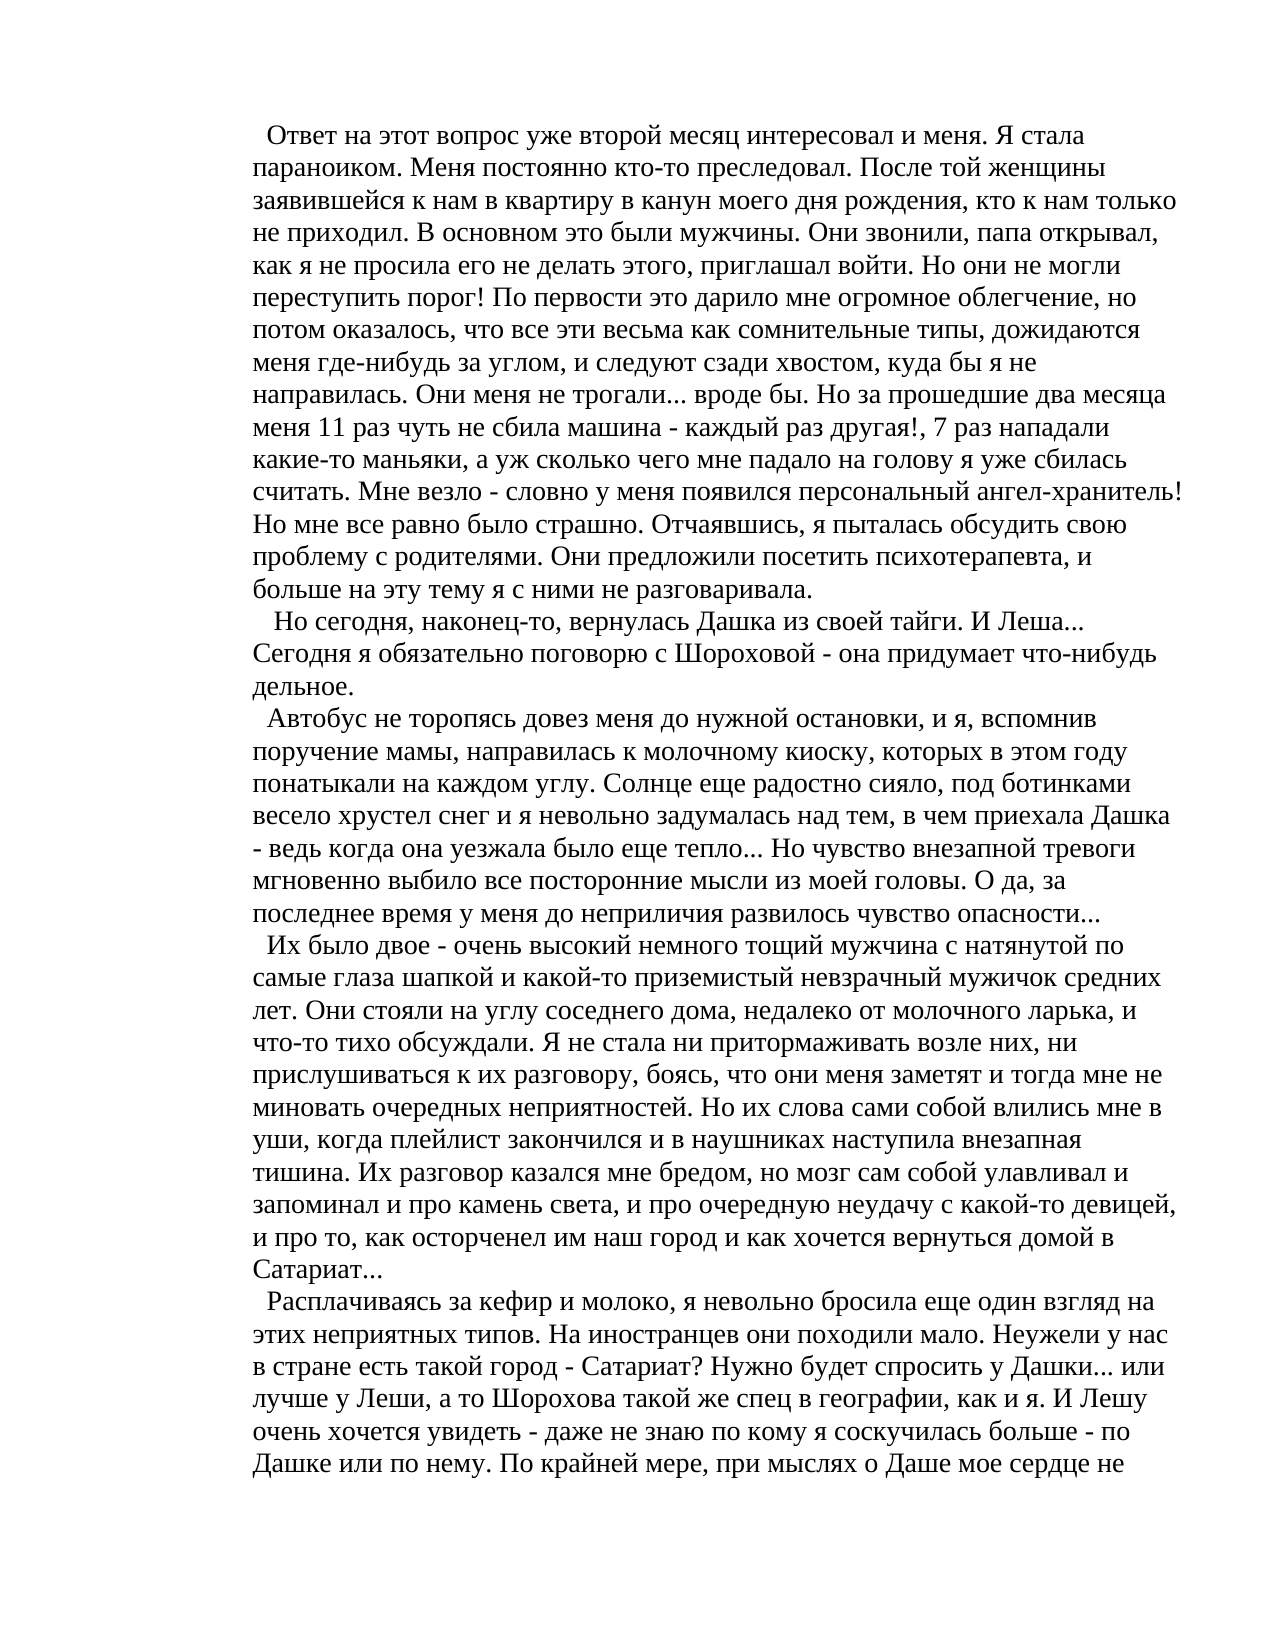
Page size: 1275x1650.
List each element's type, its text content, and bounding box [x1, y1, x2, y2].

text Их было двое - очень высокий немного тощий мужчина с натянутой по самые глаза шапкой и какой-то приземистый невзрачный мужичок средних лет. Они стояли на углу соседнего дома, недалеко от молочного ларька, и что-то тихо обсуждали. Я не стала ни притормаживать возле них, ни прислушиваться к их разговору, боясь, что они меня заметят и тогда мне не миновать очередных неприятностей. Но их слова сами собой влились мне в уши, когда плейлист закончился и в наушниках наступила внезапная тишина. Их разговор казался мне бредом, но мозг сам собой улавливал и запоминал и про камень света, и про очередную неудачу с какой-то девицей, и про то, как осторченел им наш город и как хочется вернуться домой в Сатариат... [252, 928, 1186, 1284]
text Автобус не торопясь довез меня до нужной остановки, и я, вспомнив поручение мамы, направилась к молочному киоску, которых в этом году понатыкали на каждом углу. Солнце еще радостно сияло, под ботинками весело хрустел снег и я невольно задумалась над тем, в чем приехала Дашка - ведь когда она уезжала было еще тепло... Но чувство внезапной тревоги мгновенно выбило все посторонние мысли из моей головы. О да, за последнее время у меня до неприличия развилось чувство опасности... [252, 701, 1186, 928]
text Но сегодня, наконец-то, вернулась Дашка из своей тайги. И Леша... Сегодня я обязательно поговорю с Шороховой - она придумает что-нибудь дельное. [252, 604, 1186, 701]
text Ответ на этот вопрос уже второй месяц интересовал и меня. Я стала параноиком. Меня постоянно кто-то преследовал. После той женщины заявившейся к нам в квартиру в канун моего дня рождения, кто к нам только не приходил. В основном это были мужчины. Они звонили, папа открывал, как я не просила его не делать этого, приглашал войти. Но они не могли переступить порог! По первости это дарило мне огромное облегчение, но потом оказалось, что все эти весьма как сомнительные типы, дожидаются меня где-нибудь за углом, и следуют сзади хвостом, куда бы я не направилась. Они меня не трогали... вроде бы. Но за прошедшие два месяца меня 11 раз чуть не сбила машина - каждый раз другая!, 7 раз нападали какие-то маньяки, а уж сколько чего мне падало на голову я уже сбилась считать. Мне везло - словно у меня появился персональный ангел-хранитель! Но мне все равно было страшно. Отчаявшись, я пыталась обсудить свою проблему с родителями. Они предложили посетить психотерапевта, и больше на эту тему я с ними не разговаривала. [252, 118, 1186, 604]
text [252, 1284, 1186, 1479]
